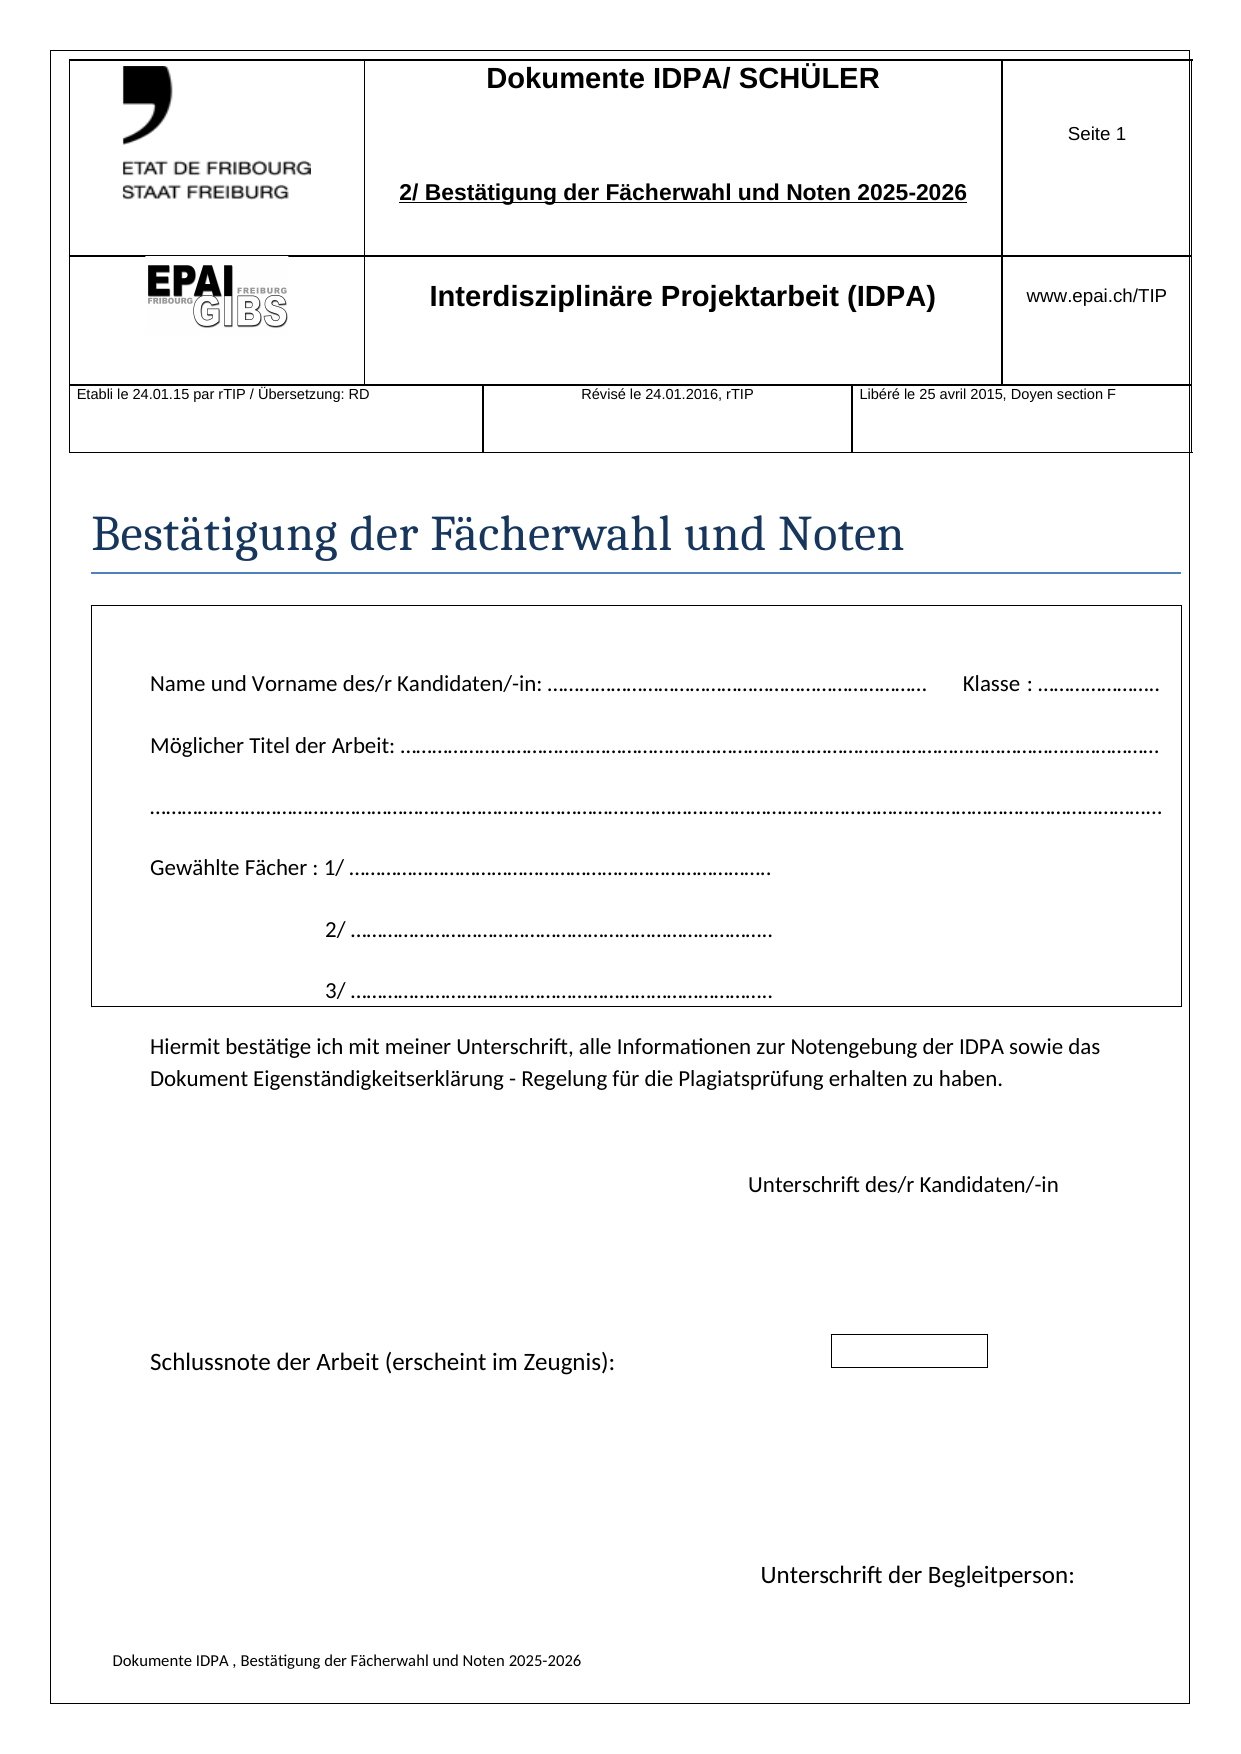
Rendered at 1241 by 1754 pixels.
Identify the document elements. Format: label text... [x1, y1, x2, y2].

text Name und Vorname des/r Kandidaten/-in: ……………………………………………………………… Klasse : ………………….. [92, 666, 1181, 697]
picture [145, 256, 289, 335]
text Möglicher Titel der Arbeit: ……………………………………………………………………………………………………………………………… [92, 728, 1181, 759]
picture [122, 66, 311, 200]
text Unterschrift der Begleitperson: [150, 1559, 1178, 1590]
text Schlussnote der Arbeit (erscheint im Zeugnis): [150, 1346, 1178, 1376]
text 3/ …………………………………………………………………….. [92, 973, 1181, 1006]
title Bestätigung der Fächerwahl und Noten [91, 506, 1181, 572]
text Gewählte Fächer : 1/ …………………………………………………………………….. [92, 850, 1181, 882]
text 2/ …………………………………………………………………….. [92, 912, 1181, 943]
text Unterschrift des/r Kandidaten/-in [375, 1171, 1181, 1199]
text Hiermit bestätige ich mit meiner Unterschrift, alle Informationen zur Notengebung der IDPA sowie das Dokument Eigenständigkeitserklärung - Regelung für die Plagiatsprüfung erhalten zu haben. [150, 1032, 1181, 1093]
text ………………………………………………………………………………………………………………………………………………………………………... [92, 789, 1181, 820]
